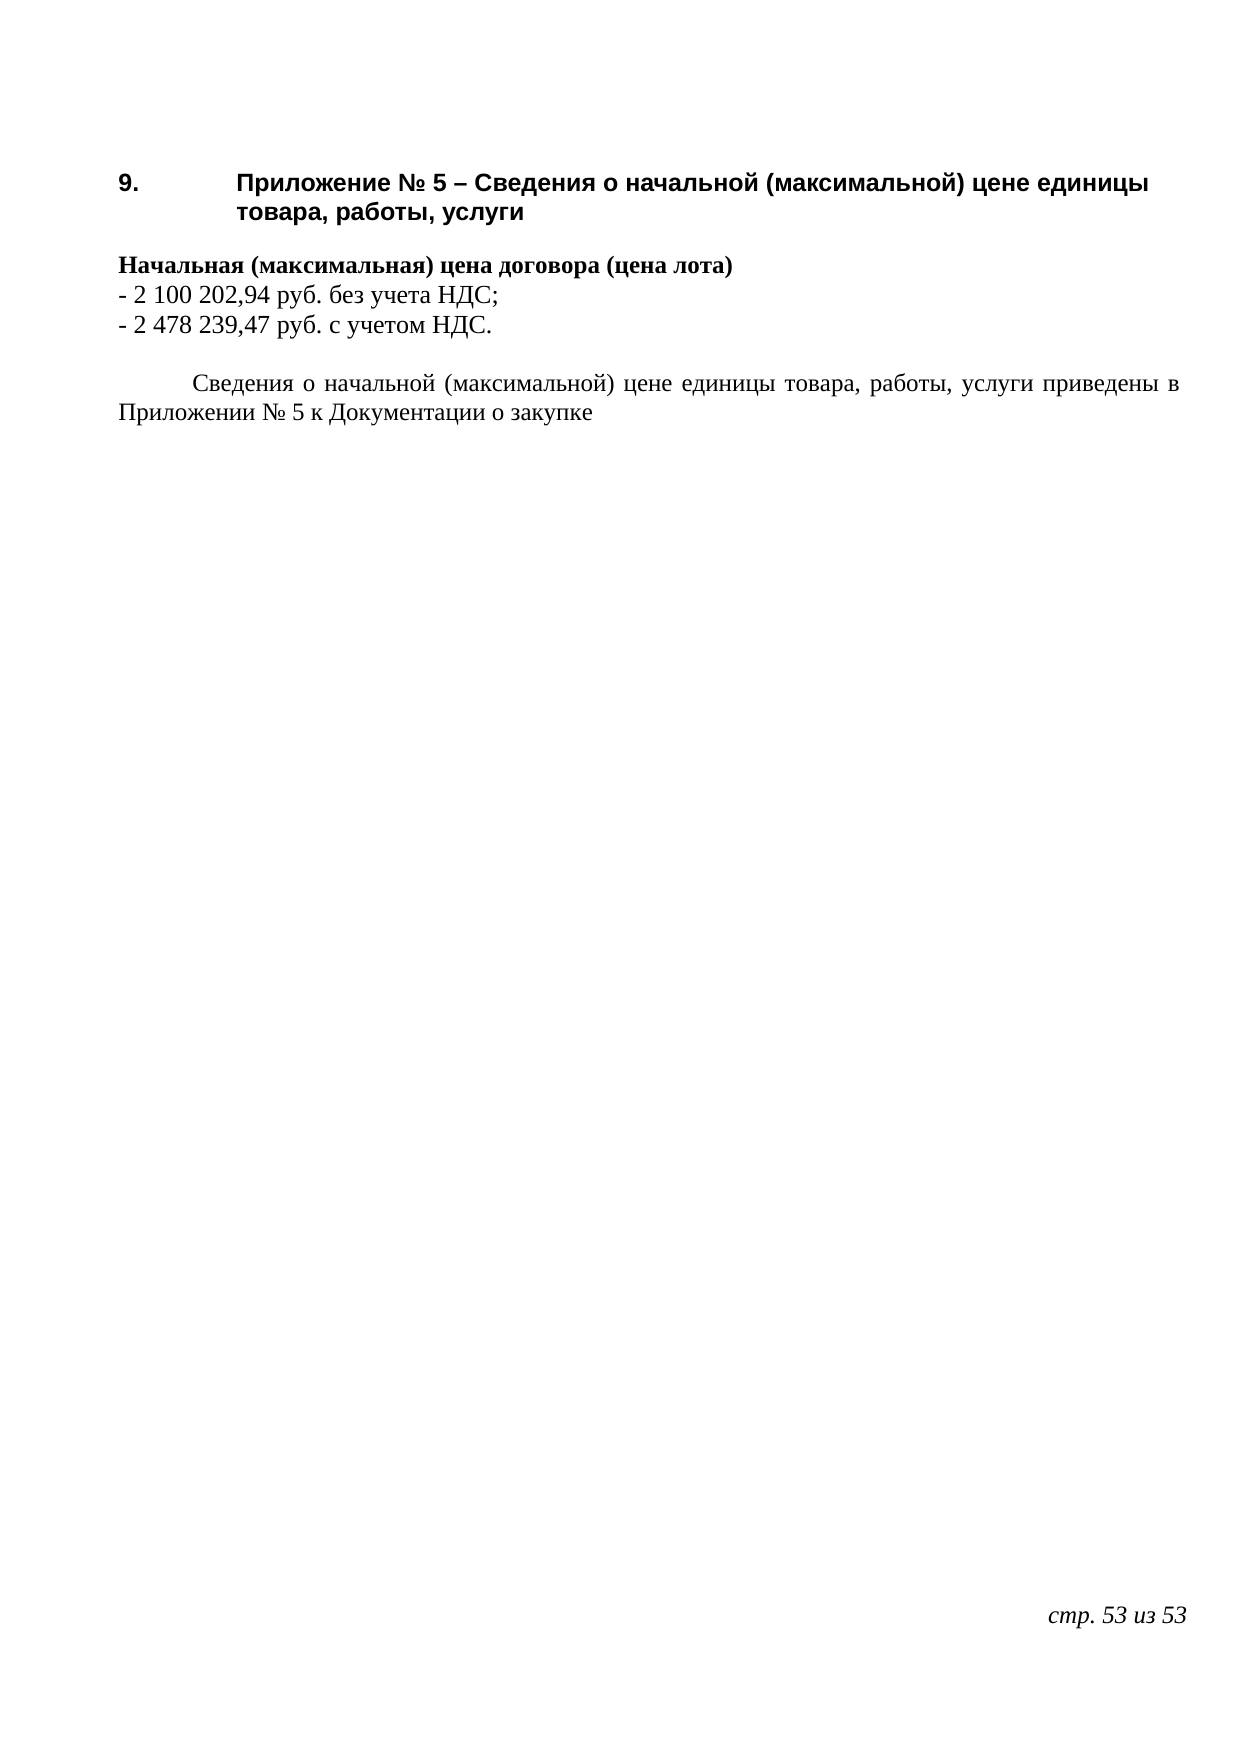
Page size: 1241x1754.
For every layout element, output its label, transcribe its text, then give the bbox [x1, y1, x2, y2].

text - 2 478 239,47 руб. с учетом НДС. [118, 309, 1181, 339]
text Сведения о начальной (максимальной) цене единицы товара, работы, услуги приведены в Приложении № 5 к Документации о закупке [118, 368, 1181, 426]
subtitle Приложение № 5 – Сведения о начальной (максимальной) цене единицы товара, работы, услуги [118, 168, 1181, 226]
text Начальная (максимальная) цена договора (цена лота) [118, 251, 1181, 279]
list - 2 100 202,94 руб. без учета НДС; [118, 279, 1181, 309]
